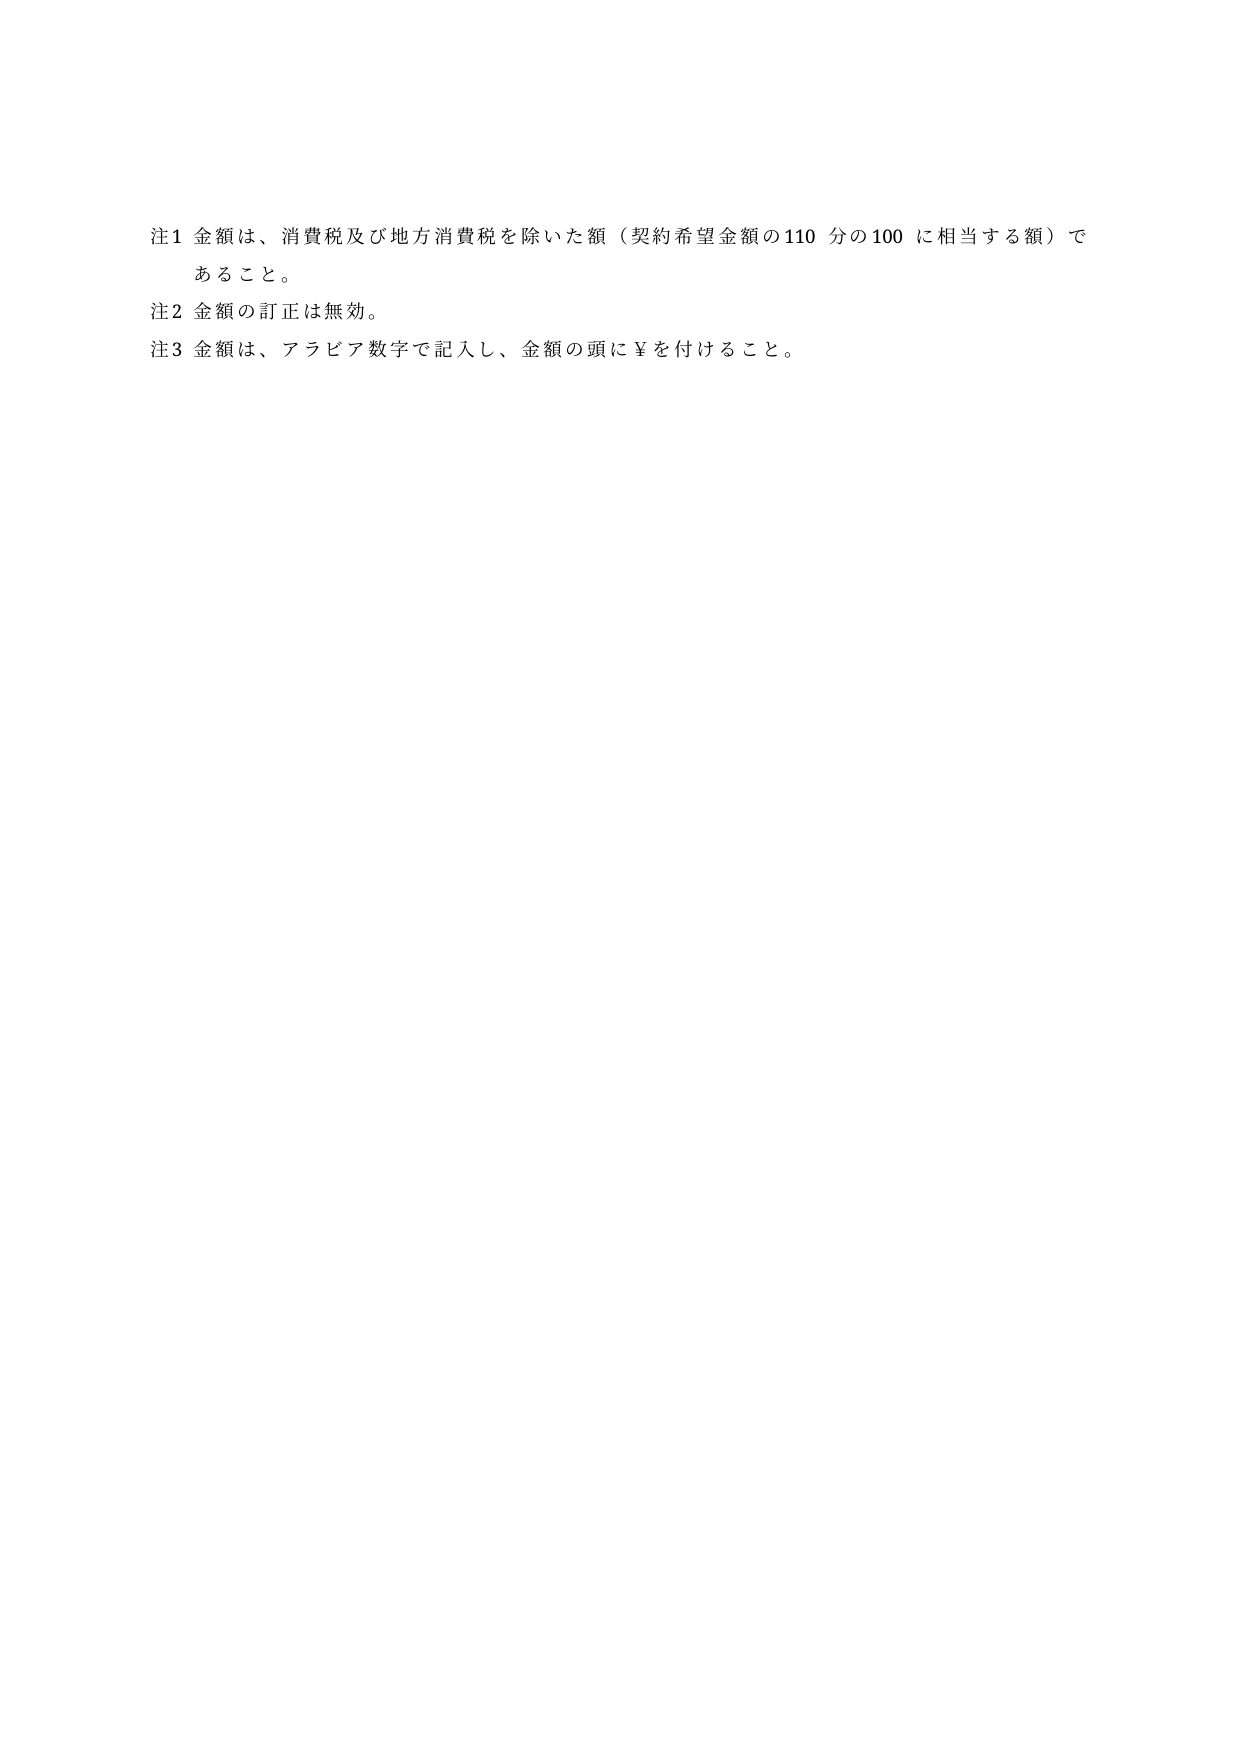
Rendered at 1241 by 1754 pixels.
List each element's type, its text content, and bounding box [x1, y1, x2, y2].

list 金額は、アラビア数字で記入し、金額の頭に￥を付けること。 [150, 329, 1090, 367]
list 金額の訂正は無効。 [150, 292, 1090, 329]
list 金額は、消費税及び地方消費税を除いた額（契約希望金額の110分の100に相当する額）であること。 [150, 217, 1090, 292]
